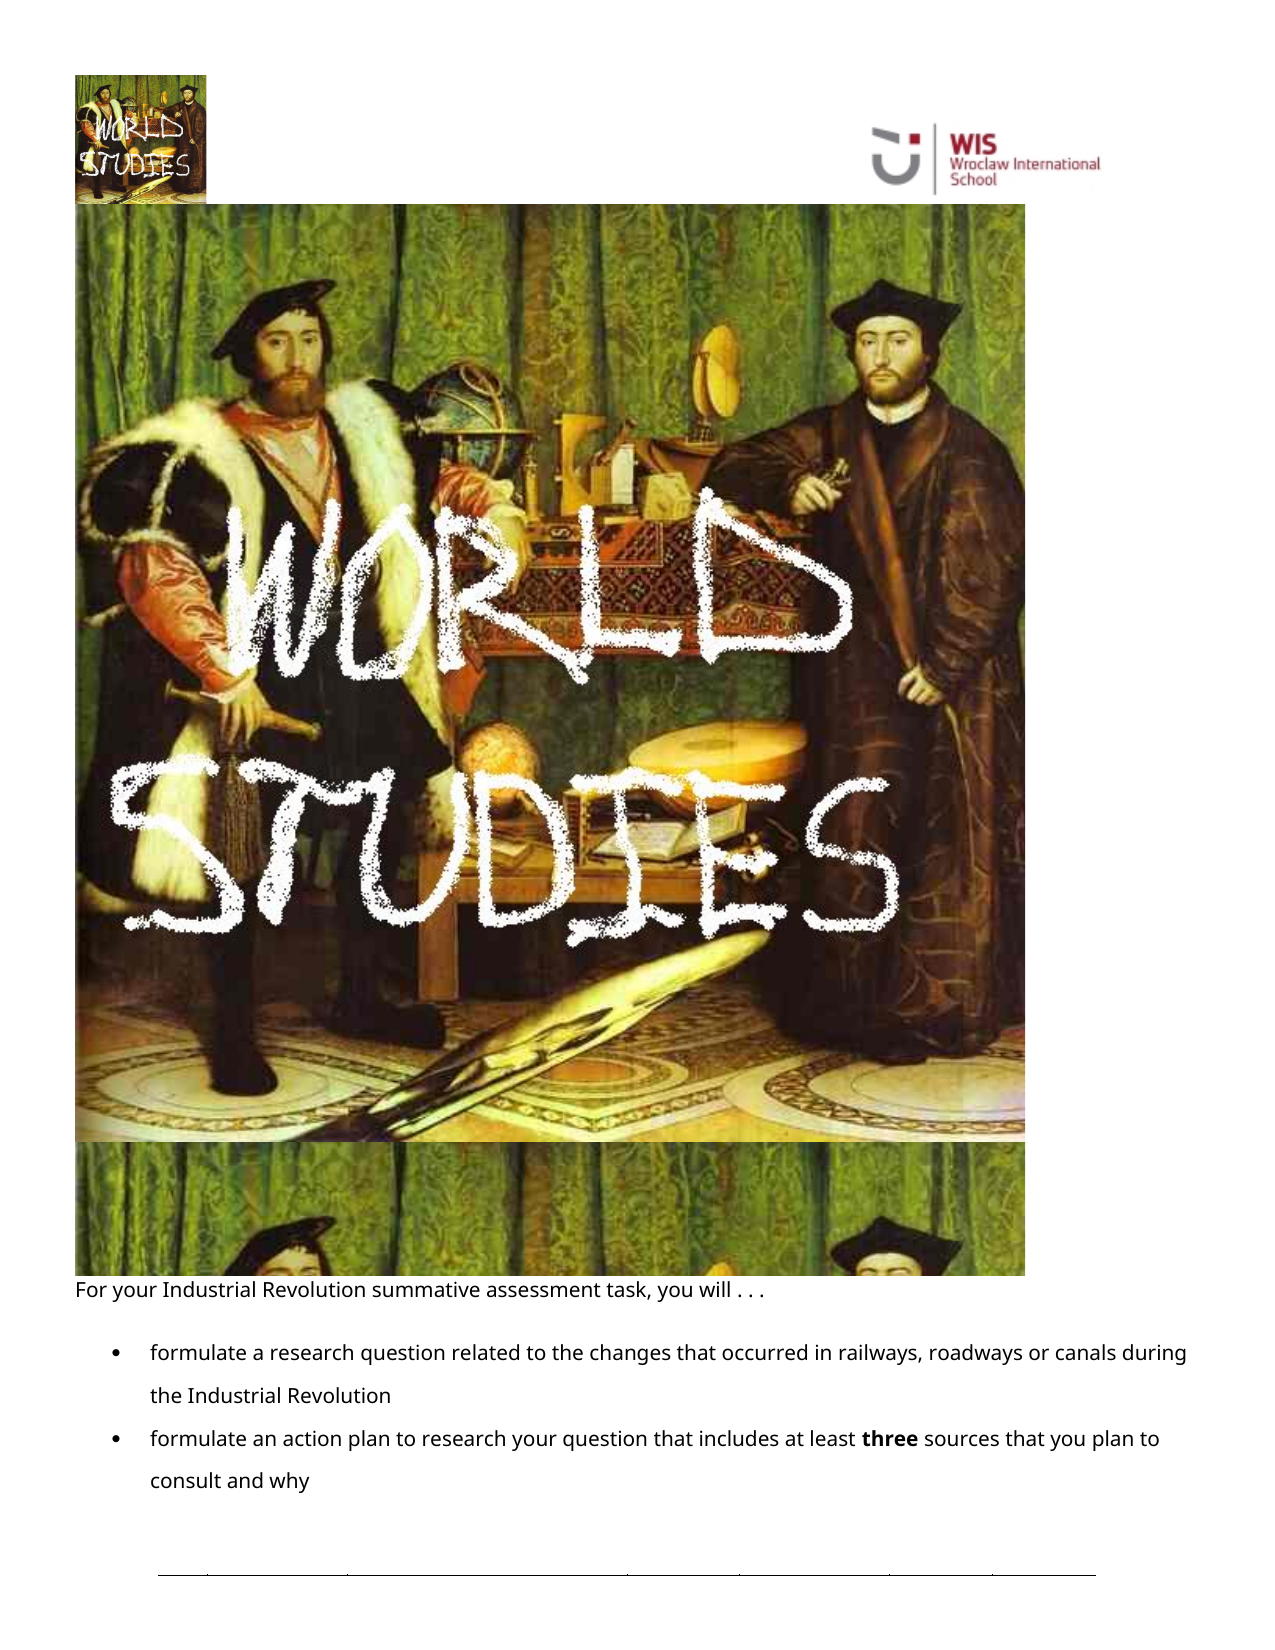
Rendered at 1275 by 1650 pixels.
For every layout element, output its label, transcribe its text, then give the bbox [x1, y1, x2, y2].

picture [75, 75, 1122, 1276]
list formulate a research question related to the changes that occurred in railways, roadways or canals during the Industrial Revolution [112, 1338, 1200, 1409]
text For your Industrial Revolution summative assessment task, you will . . . [75, 1275, 1200, 1303]
list formulate an action plan to research your question that includes at least three sources that you plan to consult and why [112, 1424, 1200, 1495]
